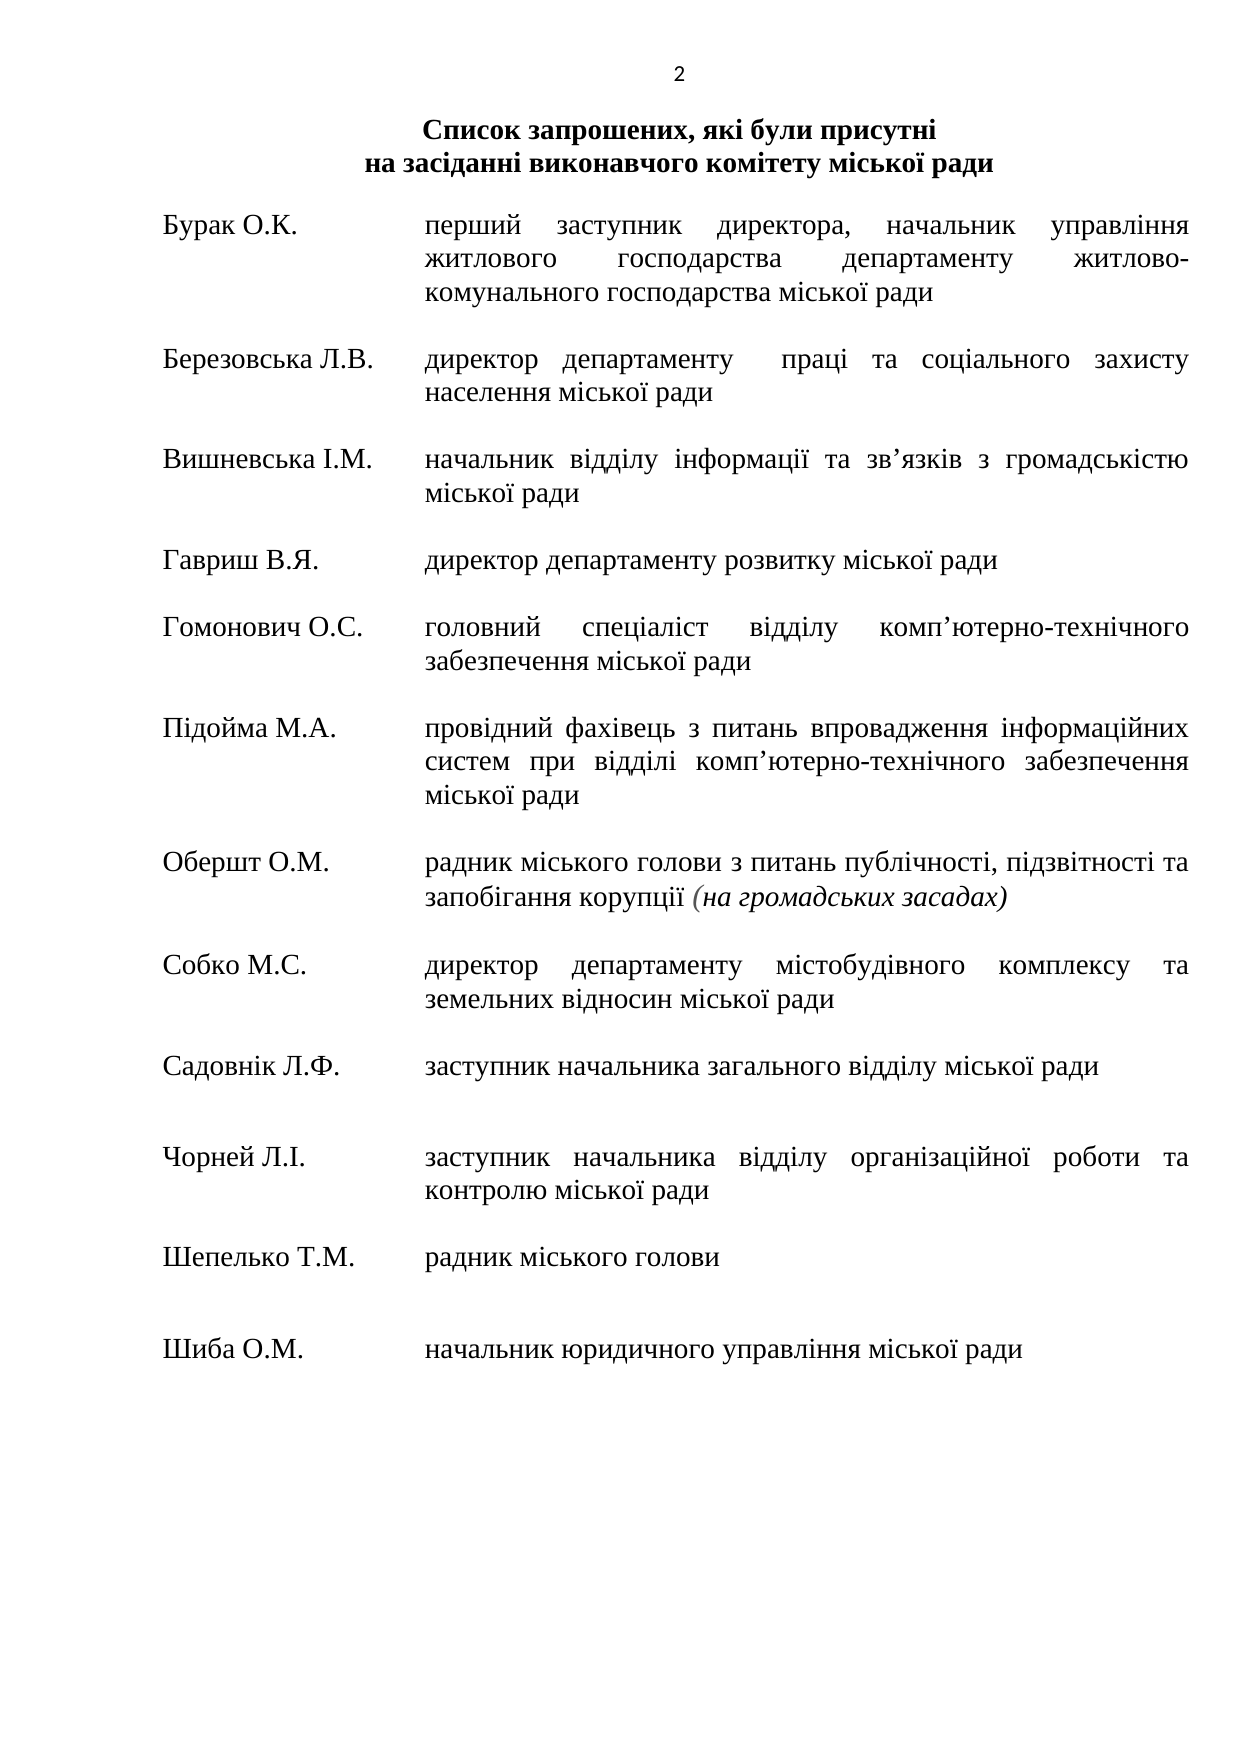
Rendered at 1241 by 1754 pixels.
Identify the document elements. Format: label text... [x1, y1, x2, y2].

table_cell Шепелько Т.М. [151, 1240, 413, 1331]
table_cell Садовнік Л.Ф. [151, 1048, 413, 1139]
table_cell начальник юридичного управління міської ради [413, 1331, 1201, 1422]
table_header Бурак О.К. [151, 207, 413, 341]
table_cell заступник начальника загального відділу міської ради [413, 1048, 1201, 1139]
table_header перший заступник директора, начальник управління житлового господарства департаменту житлово-комунального господарства міської ради [413, 207, 1201, 341]
table_cell Вишневська І.М. [151, 442, 413, 542]
table_cell радник міського голови з питань публічності, підзвітності та запобігання корупції (на громадських засадах) [413, 844, 1201, 947]
table_cell Обершт О.М. [151, 844, 413, 947]
table_cell директор департаменту містобудівного комплексу та земельних відносин міської ради [413, 947, 1201, 1048]
table_cell Гавриш В.Я. [151, 542, 413, 609]
table_cell головний спеціаліст відділу комп’ютерно-технічного забезпечення міської ради [413, 609, 1201, 710]
table_cell Чорней Л.І. [151, 1139, 413, 1239]
table_cell Шиба О.М. [151, 1331, 413, 1422]
text Список запрошених, які були присутні [177, 112, 1181, 145]
table_cell радник міського голови [413, 1240, 1201, 1331]
table_cell директор департаменту праці та соціального захисту населення міської ради [413, 341, 1201, 442]
table_cell начальник відділу інформації та зв’язків з громадськістю міської ради [413, 442, 1201, 542]
table_cell Собко М.С. [151, 947, 413, 1048]
table_cell заступник начальника відділу організаційної роботи та контролю міської ради [413, 1139, 1201, 1239]
table_cell директор департаменту розвитку міської ради [413, 542, 1201, 609]
table_cell Березовська Л.В. [151, 341, 413, 442]
table_cell Гомонович О.С. [151, 609, 413, 710]
text на засіданні виконавчого комітету міської ради [177, 145, 1181, 179]
table_cell провідний фахівець з питань впровадження інформаційних систем при відділі комп’ютерно-технічного забезпечення міської ради [413, 710, 1201, 844]
table_cell Підойма М.А. [151, 710, 413, 844]
